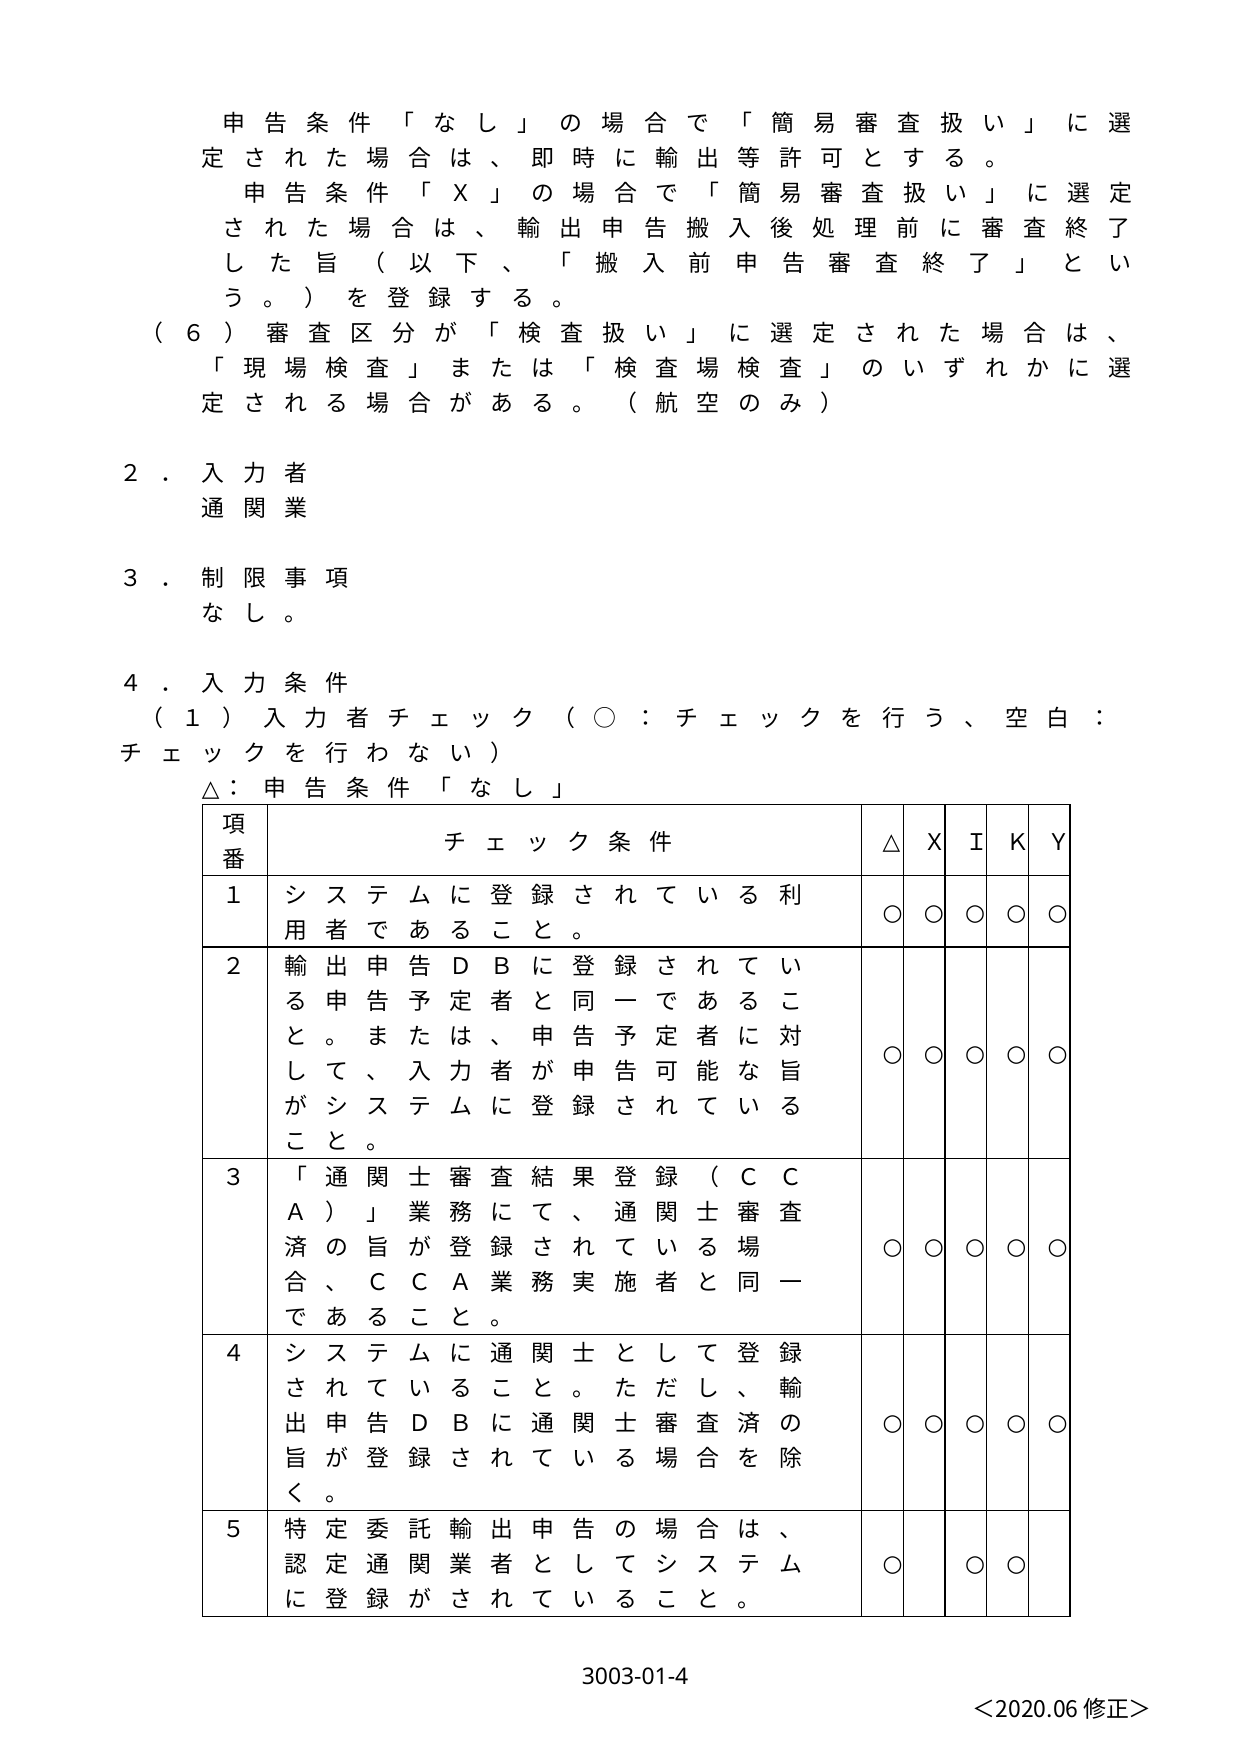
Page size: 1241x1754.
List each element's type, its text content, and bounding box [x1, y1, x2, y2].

table_cell １ [203, 876, 267, 946]
table_cell ○ [987, 948, 1028, 1157]
table_cell ○ [862, 1335, 903, 1509]
table_cell ２ [203, 948, 267, 1157]
table_cell ○ [862, 1511, 903, 1616]
table_cell ○ [987, 1159, 1028, 1333]
table_cell ○ [987, 1511, 1028, 1616]
table_cell [904, 1511, 944, 1616]
table_cell ○ [946, 1335, 986, 1509]
table_header Ｉ [946, 805, 986, 875]
table_cell ○ [862, 948, 903, 1157]
text ４．入力条件 [119, 664, 1150, 699]
table_cell システムに登録されている利用者であること。 [268, 876, 861, 946]
table_header Ｙ [1029, 805, 1069, 875]
table_cell ○ [1029, 1159, 1069, 1333]
table_cell ○ [946, 876, 986, 946]
table_cell ○ [904, 1335, 944, 1509]
text △：申告条件「なし」 [119, 769, 1150, 804]
table_header △ [862, 805, 903, 875]
table_cell ○ [862, 1159, 903, 1333]
table_cell 「通関士審査結果登録（ＣＣＡ）」業務にて、通関士審査済の旨が登録されている場合、ＣＣＡ業務実施者と同一であること。 [268, 1159, 861, 1333]
table_header 項番 [203, 805, 267, 875]
table_cell ○ [987, 876, 1028, 946]
table_cell ○ [904, 948, 944, 1157]
table_cell ○ [946, 948, 986, 1157]
table_cell 輸出申告ＤＢに登録されている申告予定者と同一であること。または、申告予定者に対して、入力者が申告可能な旨がシステムに登録されていること。 [268, 948, 861, 1157]
table_cell ３ [203, 1159, 267, 1333]
text 申告条件「なし」の場合で「簡易審査扱い」に選定された場合は、即時に輸出等許可とする。 [201, 104, 1150, 174]
table_cell ○ [1029, 1335, 1069, 1509]
table_header チェック条件 [268, 805, 861, 875]
text ２．入力者 [119, 454, 1150, 489]
table_cell ○ [1029, 948, 1069, 1157]
text （６）審査区分が「検査扱い」に選定された場合は、「現場検査」または「検査場検査」のいずれかに選定される場合がある。（航空のみ） [139, 314, 1150, 419]
text 通関業 [119, 489, 1150, 524]
text なし。 [119, 594, 1150, 629]
table_cell ４ [203, 1335, 267, 1509]
table_cell ○ [946, 1159, 986, 1333]
table_header Ｋ [987, 805, 1028, 875]
text ３．制限事項 [119, 559, 1150, 594]
table_cell 特定委託輸出申告の場合は、認定通関業者としてシステムに登録がされていること。 [268, 1511, 861, 1616]
table_cell システムに通関士として登録されていること。ただし、輸出申告ＤＢに通関士審査済の旨が登録されている場合を除く。 [268, 1335, 861, 1509]
text （１）入力者チェック（○：チェックを行う、空白：チェックを行わない） [119, 699, 1150, 769]
table_cell ○ [987, 1335, 1028, 1509]
table_cell ○ [1029, 876, 1069, 946]
table_cell ５ [203, 1511, 267, 1616]
table_cell ○ [904, 1159, 944, 1333]
table_cell ○ [862, 876, 903, 946]
text 申告条件「Ｘ」の場合で「簡易審査扱い」に選定された場合は、輸出申告搬入後処理前に審査終了した旨（以下、「搬入前申告審査終了」という。）を登録する。 [202, 174, 1150, 314]
table_cell ○ [904, 876, 944, 946]
table_cell ○ [946, 1511, 986, 1616]
table_header Ｘ [904, 805, 944, 875]
table_cell [1029, 1511, 1069, 1616]
